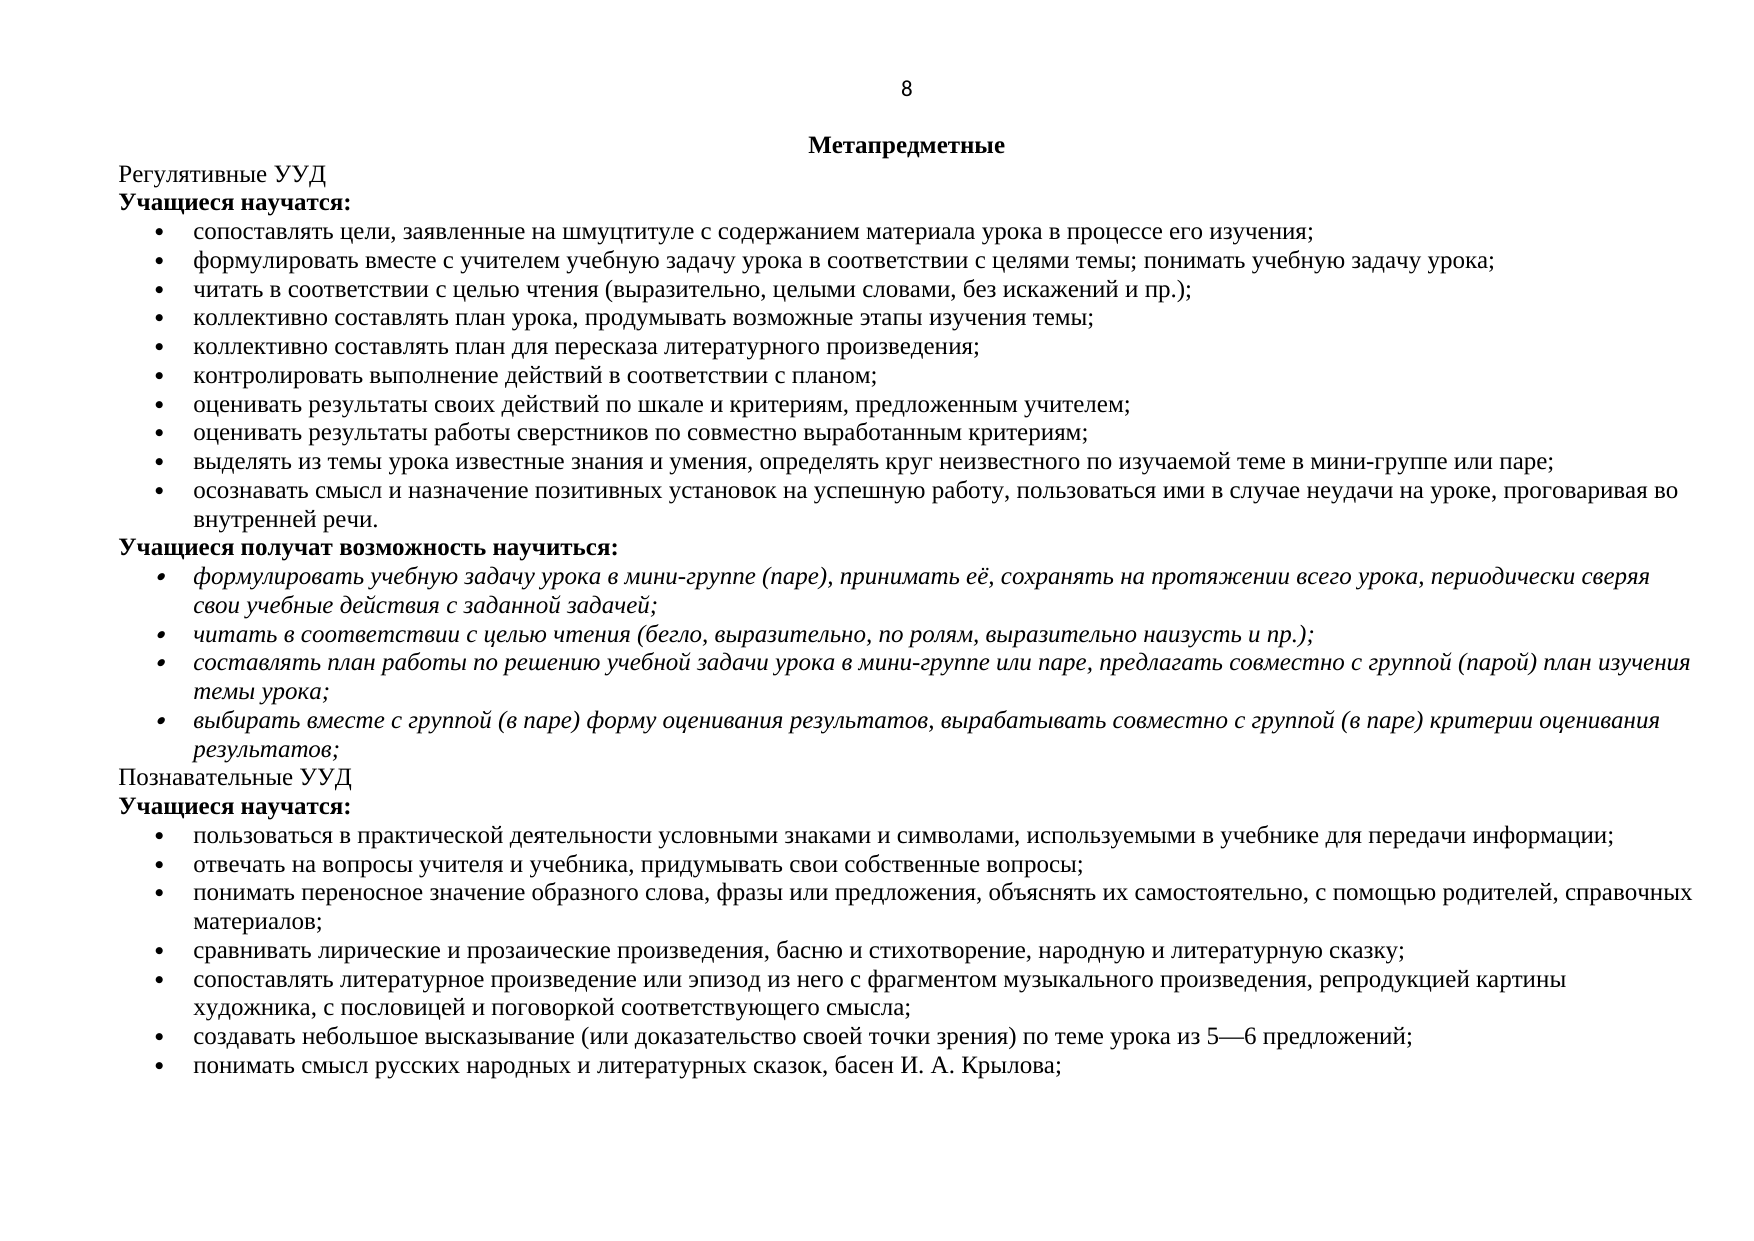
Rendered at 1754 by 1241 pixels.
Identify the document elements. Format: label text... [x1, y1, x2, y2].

list сопоставлять литературное произведение или эпизод из него с фрагментом музыкального произведения, репродукцией картины художника, с пословицей и поговоркой соответствующего смысла; [156, 964, 1695, 1021]
list создавать небольшое высказывание (или доказательство своей точки зрения) по теме урока из 5—6 предложений; [156, 1021, 1695, 1050]
text Метапредметные [118, 130, 1695, 159]
list выбирать вместе с группой (в паре) форму оценивания результатов, вырабатывать совместно с группой (в паре) критерии оценивания результатов; [156, 705, 1695, 762]
list сравнивать лирические и прозаические произведения, басню и стихотворение, народную и литературную сказку; [156, 935, 1695, 964]
text Регулятивные УУД [118, 159, 1695, 187]
list оценивать результаты своих действий по шкале и критериям, предложенным учителем; [156, 389, 1695, 417]
text Учащиеся научатся: [118, 791, 1695, 820]
list составлять план работы по решению учебной задачи урока в мини-группе или паре, предлагать совместно с группой (парой) план изучения темы урока; [156, 647, 1695, 705]
list отвечать на вопросы учителя и учебника, придумывать свои собственные вопросы; [156, 849, 1695, 877]
list пользоваться в практической деятельности условными знаками и символами, используемыми в учебнике для передачи информации; [156, 820, 1695, 849]
list выделять из темы урока известные знания и умения, определять круг неизвестного по изучаемой теме в мини-группе или паре; [156, 446, 1695, 475]
list читать в соответствии с целью чтения (бегло, выразительно, по ролям, выразительно наизусть и пр.); [156, 619, 1695, 647]
text Познавательные УУД [118, 762, 1695, 791]
list сопоставлять цели, заявленные на шмуцтитуле с содержанием материала урока в процессе его изучения; [156, 216, 1695, 245]
text Учащиеся научатся: [118, 187, 1695, 216]
list формулировать вместе с учителем учебную задачу урока в соответствии с целями темы; понимать учебную задачу урока; [156, 245, 1695, 274]
list понимать смысл русских народных и литературных сказок, басен И. А. Крылова; [156, 1050, 1695, 1079]
list формулировать учебную задачу урока в мини-группе (паре), принимать её, сохранять на протяжении всего урока, периодически сверяя свои учебные действия с заданной задачей; [156, 561, 1695, 619]
list коллективно составлять план для пересказа литературного произведения; [156, 331, 1695, 360]
list оценивать результаты работы сверстников по совместно выработанным критериям; [156, 417, 1695, 446]
list читать в соответствии с целью чтения (выразительно, целыми словами, без искажений и пр.); [156, 274, 1695, 302]
list понимать переносное значение образного слова, фразы или предложения, объяснять их самостоятельно, с помощью родителей, справочных материалов; [156, 877, 1695, 935]
text Учащиеся получат возможность научиться: [118, 532, 1695, 561]
list коллективно составлять план урока, продумывать возможные этапы изучения темы; [156, 302, 1695, 331]
list контролировать выполнение действий в соответствии с планом; [156, 360, 1695, 389]
list осознавать смысл и назначение позитивных установок на успешную работу, пользоваться ими в случае неудачи на уроке, проговаривая во внутренней речи. [156, 475, 1695, 532]
